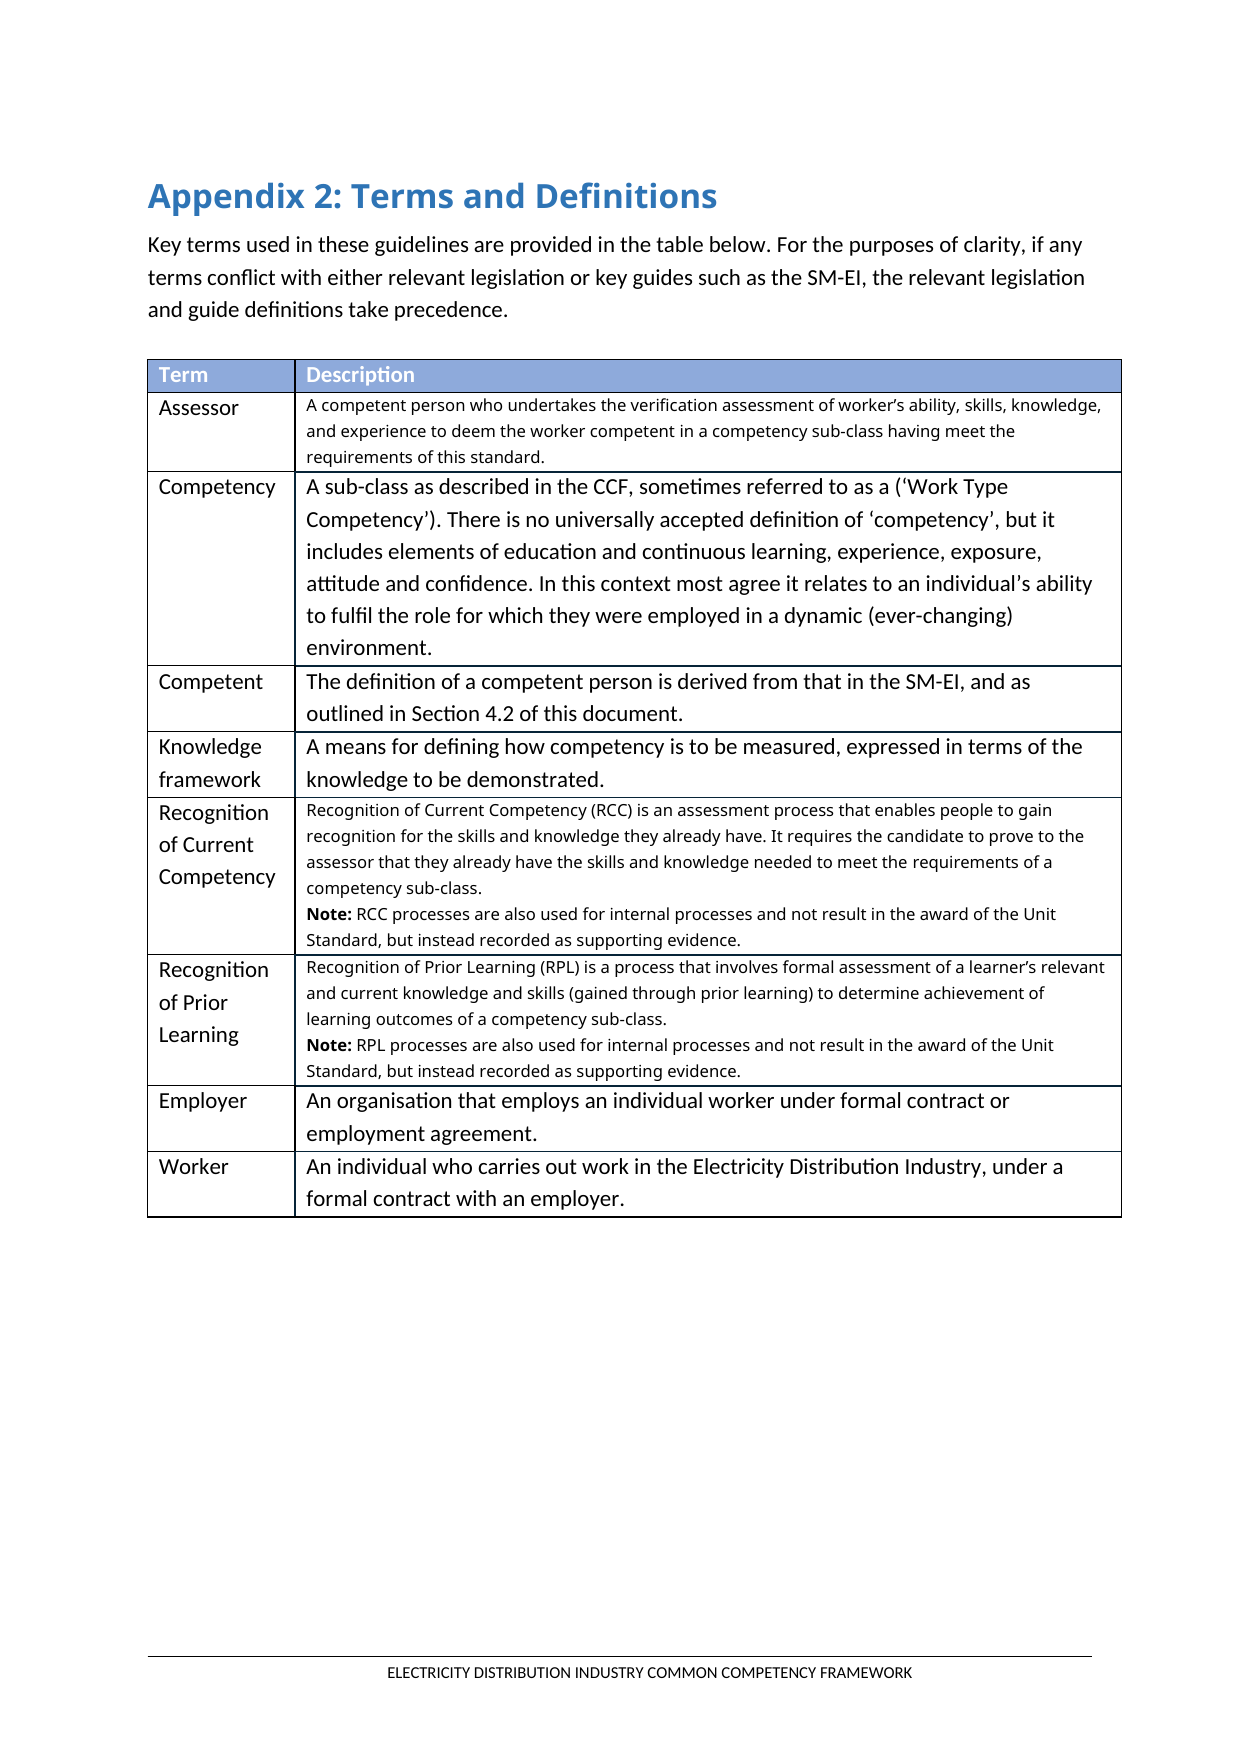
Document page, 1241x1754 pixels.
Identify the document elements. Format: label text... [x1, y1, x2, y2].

table_cell An individual who carries out work in the Electricity Distribution Industry, under a formal contract with an employer. [296, 1152, 1121, 1216]
table_cell A competent person who undertakes the verification assessment of worker’s ability, skills, knowledge, and experience to deem the worker competent in a competency sub-class having meet the requirements of this standard. [296, 393, 1121, 471]
table_cell Competent [148, 666, 294, 731]
table_header Term [148, 360, 294, 392]
table_cell Recognition of Prior Learning [148, 955, 294, 1085]
table_cell Knowledge framework [148, 732, 294, 797]
table_cell Worker [148, 1152, 294, 1216]
text Key terms used in these guidelines are provided in the table below. For the purposes of clarity, if any terms conflict with either relevant legislation or key guides such as the SM-EI, the relevant legislation and guide definitions take precedence. [148, 231, 1092, 323]
table_cell Competency [148, 472, 294, 665]
table_cell A means for defining how competency is to be measured, expressed in terms of the knowledge to be demonstrated. [296, 733, 1121, 797]
table_cell The definition of a competent person is derived from that in the SM-EI, and as outlined in Section 4.2 of this document. [296, 667, 1121, 731]
table_cell Recognition of Current Competency (RCC) is an assessment process that enables people to gain recognition for the skills and knowledge they already have. It requires the candidate to prove to the assessor that they already have the skills and knowledge needed to meet the requirements of a competency sub-class. Note: RCC processes are also used for internal processes and not result in the award of the Unit Standard, but instead recorded as supporting evidence. [296, 798, 1121, 954]
table_cell An organisation that employs an individual worker under formal contract or employment agreement. [296, 1087, 1121, 1151]
table_cell Recognition of Prior Learning (RPL) is a process that involves formal assessment of a learner’s relevant and current knowledge and skills (gained through prior learning) to determine achievement of learning outcomes of a competency sub-class. Note: RPL processes are also used for internal processes and not result in the award of the Unit Standard, but instead recorded as supporting evidence. [296, 956, 1121, 1085]
table_cell Assessor [148, 393, 294, 471]
table_header Description [296, 360, 1121, 392]
subtitle Appendix 2: Terms and Definitions [148, 173, 1092, 218]
table_cell A sub-class as described in the CCF, sometimes referred to as a (‘Work Type Competency’). There is no universally accepted definition of ‘competency’, but it includes elements of education and continuous learning, experience, exposure, attitude and confidence. In this context most agree it relates to an individual’s ability to fulfil the role for which they were employed in a dynamic (ever-changing) environment. [296, 473, 1121, 665]
table_cell Recognition of Current Competency [148, 798, 294, 954]
table_cell Employer [148, 1086, 294, 1151]
